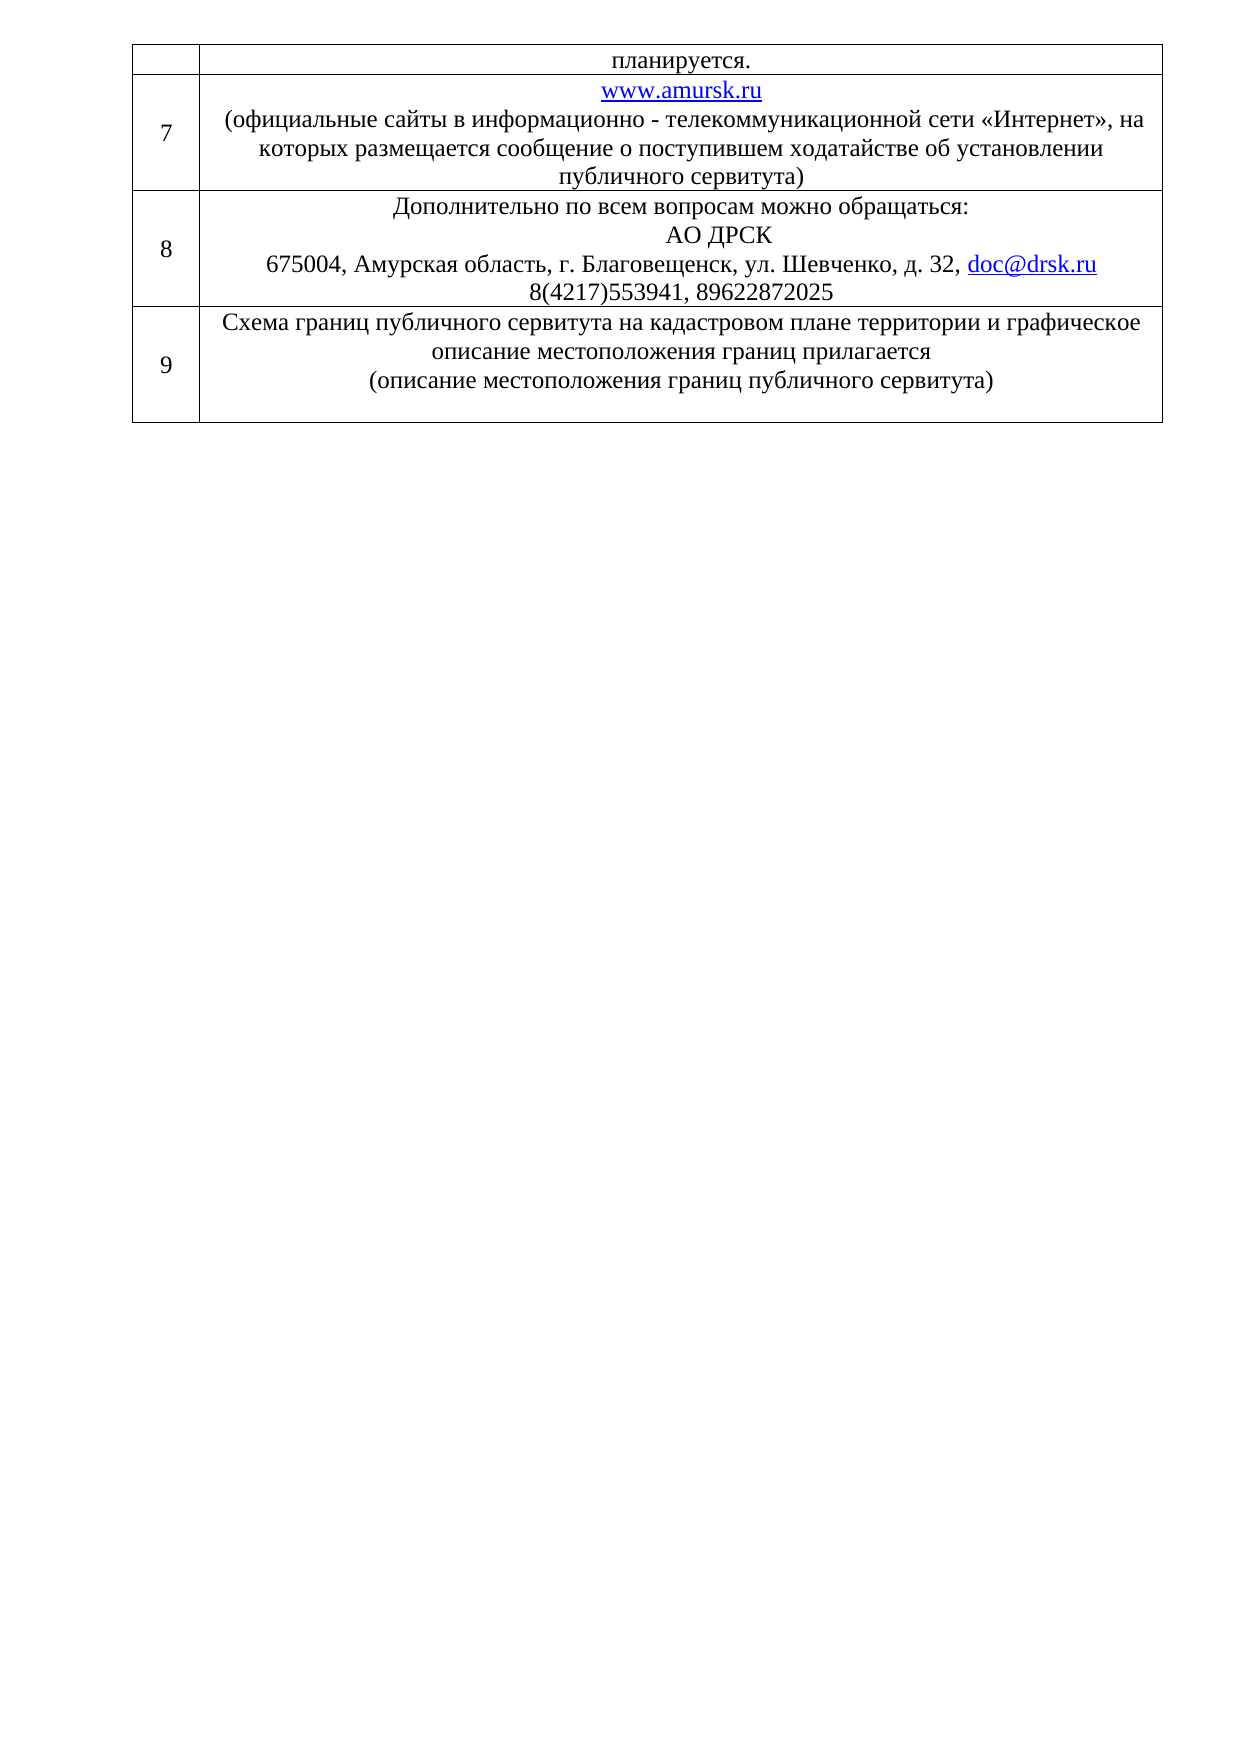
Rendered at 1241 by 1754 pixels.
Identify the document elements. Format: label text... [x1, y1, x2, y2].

table_cell 8 [133, 191, 199, 306]
table_cell Дополнительно по всем вопросам можно обращаться: АО ДРСК 675004, Амурская область, г. Благовещенск, ул. Шевченко, д. 32, doc@drsk.ru 8(4217)553941, 89622872025 [200, 191, 1162, 306]
table_cell Схема границ публичного сервитута на кадастровом плане территории и графическое описание местоположения границ прилагается (описание местоположения границ публичного сервитута) [200, 307, 1162, 422]
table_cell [200, 45, 1162, 74]
table_cell 7 [133, 75, 199, 190]
table_cell www.amursk.ru (официальные сайты в информационно - телекоммуникационной сети «Интернет», на которых размещается сообщение о поступившем ходатайстве об установлении публичного сервитута) [200, 75, 1162, 190]
table_cell 6 [133, 45, 199, 74]
table_cell 9 [133, 307, 199, 422]
